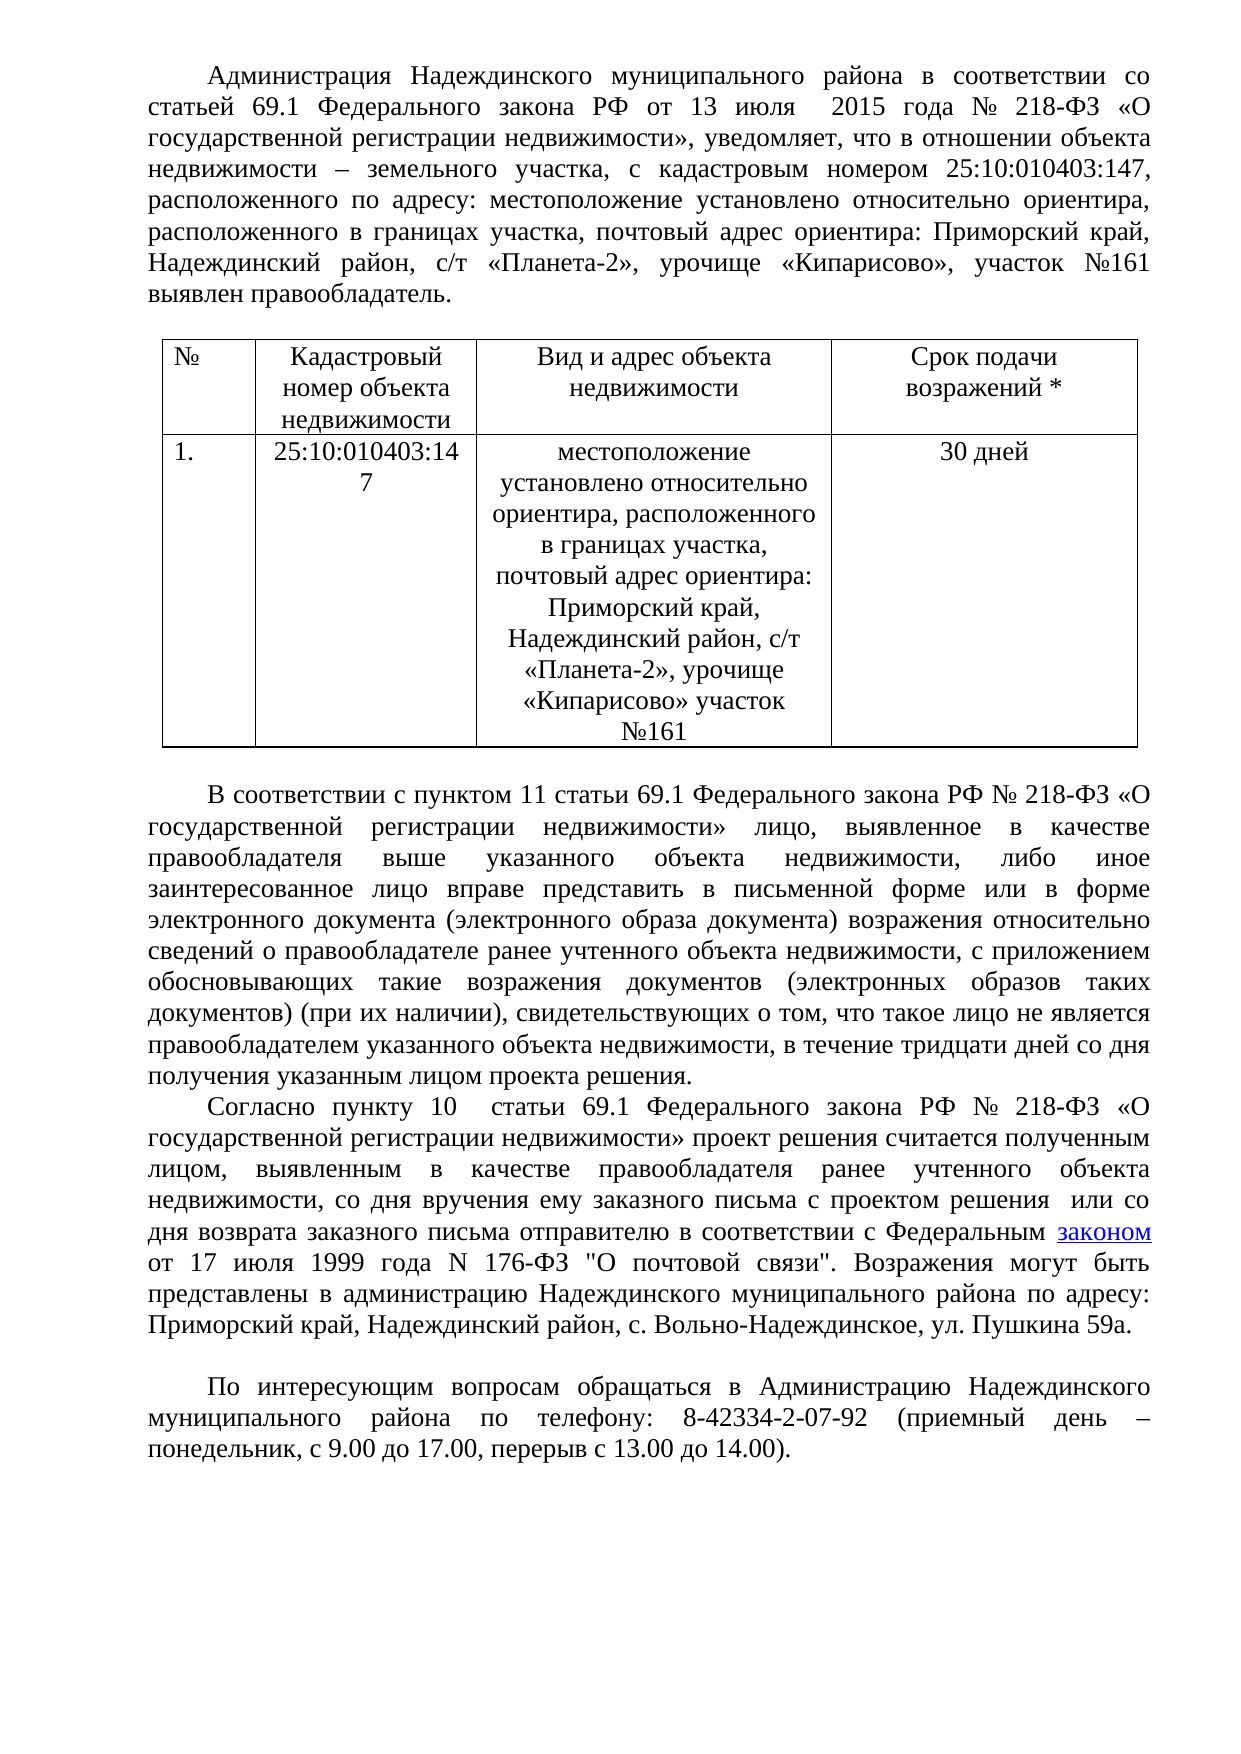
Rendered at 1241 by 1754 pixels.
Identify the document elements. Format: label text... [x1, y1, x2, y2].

text В соответствии с пунктом 11 статьи 69.1 Федерального закона РФ № 218-ФЗ «О государственной регистрации недвижимости» лицо, выявленное в качестве правообладателя выше указанного объекта недвижимости, либо иное заинтересованное лицо вправе представить в письменной форме или в форме электронного документа (электронного образа документа) возражения относительно сведений о правообладателе ранее учтенного объекта недвижимости, с приложением обосновывающих такие возражения документов (электронных образов таких документов) (при их наличии), свидетельствующих о том, что такое лицо не является правообладателем указанного объекта недвижимости, в течение тридцати дней со дня получения указанным лицом проекта решения. [148, 778, 1152, 1090]
table_cell 1. [163, 435, 255, 746]
table_header Срок подачи возражений * [832, 340, 1137, 434]
text Согласно пункту 10 статьи 69.1 Федерального закона РФ № 218-ФЗ «О государственной регистрации недвижимости» проект решения считается полученным лицом, выявленным в качестве правообладателя ранее учтенного объекта недвижимости, со дня вручения ему заказного письма с проектом решения или со дня возврата заказного письма отправителю в соответствии с Федеральным законом от 17 июля 1999 года N 176-ФЗ "О почтовой связи". Возражения могут быть представлены в администрацию Надеждинского муниципального района по адресу: Приморский край, Надеждинский район, с. Вольно-Надеждинское, ул. Пушкина 59а. [148, 1090, 1152, 1339]
table_cell 25:10:010403:147 [256, 435, 476, 746]
table_header Вид и адрес объекта недвижимости [477, 340, 831, 434]
table_header № [163, 340, 255, 434]
text Администрация Надеждинского муниципального района в соответствии со статьей 69.1 Федерального закона РФ от 13 июля 2015 года № 218-ФЗ «О государственной регистрации недвижимости», уведомляет, что в отношении объекта недвижимости – земельного участка, с кадастровым номером 25:10:010403:147, расположенного по адресу: местоположение установлено относительно ориентира, расположенного в границах участка, почтовый адрес ориентира: Приморский край, Надеждинский район, с/т «Планета-2», урочище «Кипарисово», участок №161 выявлен правообладатель. [148, 59, 1152, 308]
table_header Кадастровый номер объекта недвижимости [256, 340, 476, 434]
table_cell местоположение установлено относительно ориентира, расположенного в границах участка, почтовый адрес ориентира: Приморский край, Надеждинский район, с/т «Планета-2», урочище «Кипарисово» участок №161 [477, 435, 831, 746]
text По интересующим вопросам обращаться в Администрацию Надеждинского муниципального района по телефону: 8-42334-2-07-92 (приемный день – понедельник, с 9.00 до 17.00, перерыв с 13.00 до 14.00). [148, 1370, 1152, 1464]
table_cell 30 дней [832, 435, 1137, 746]
